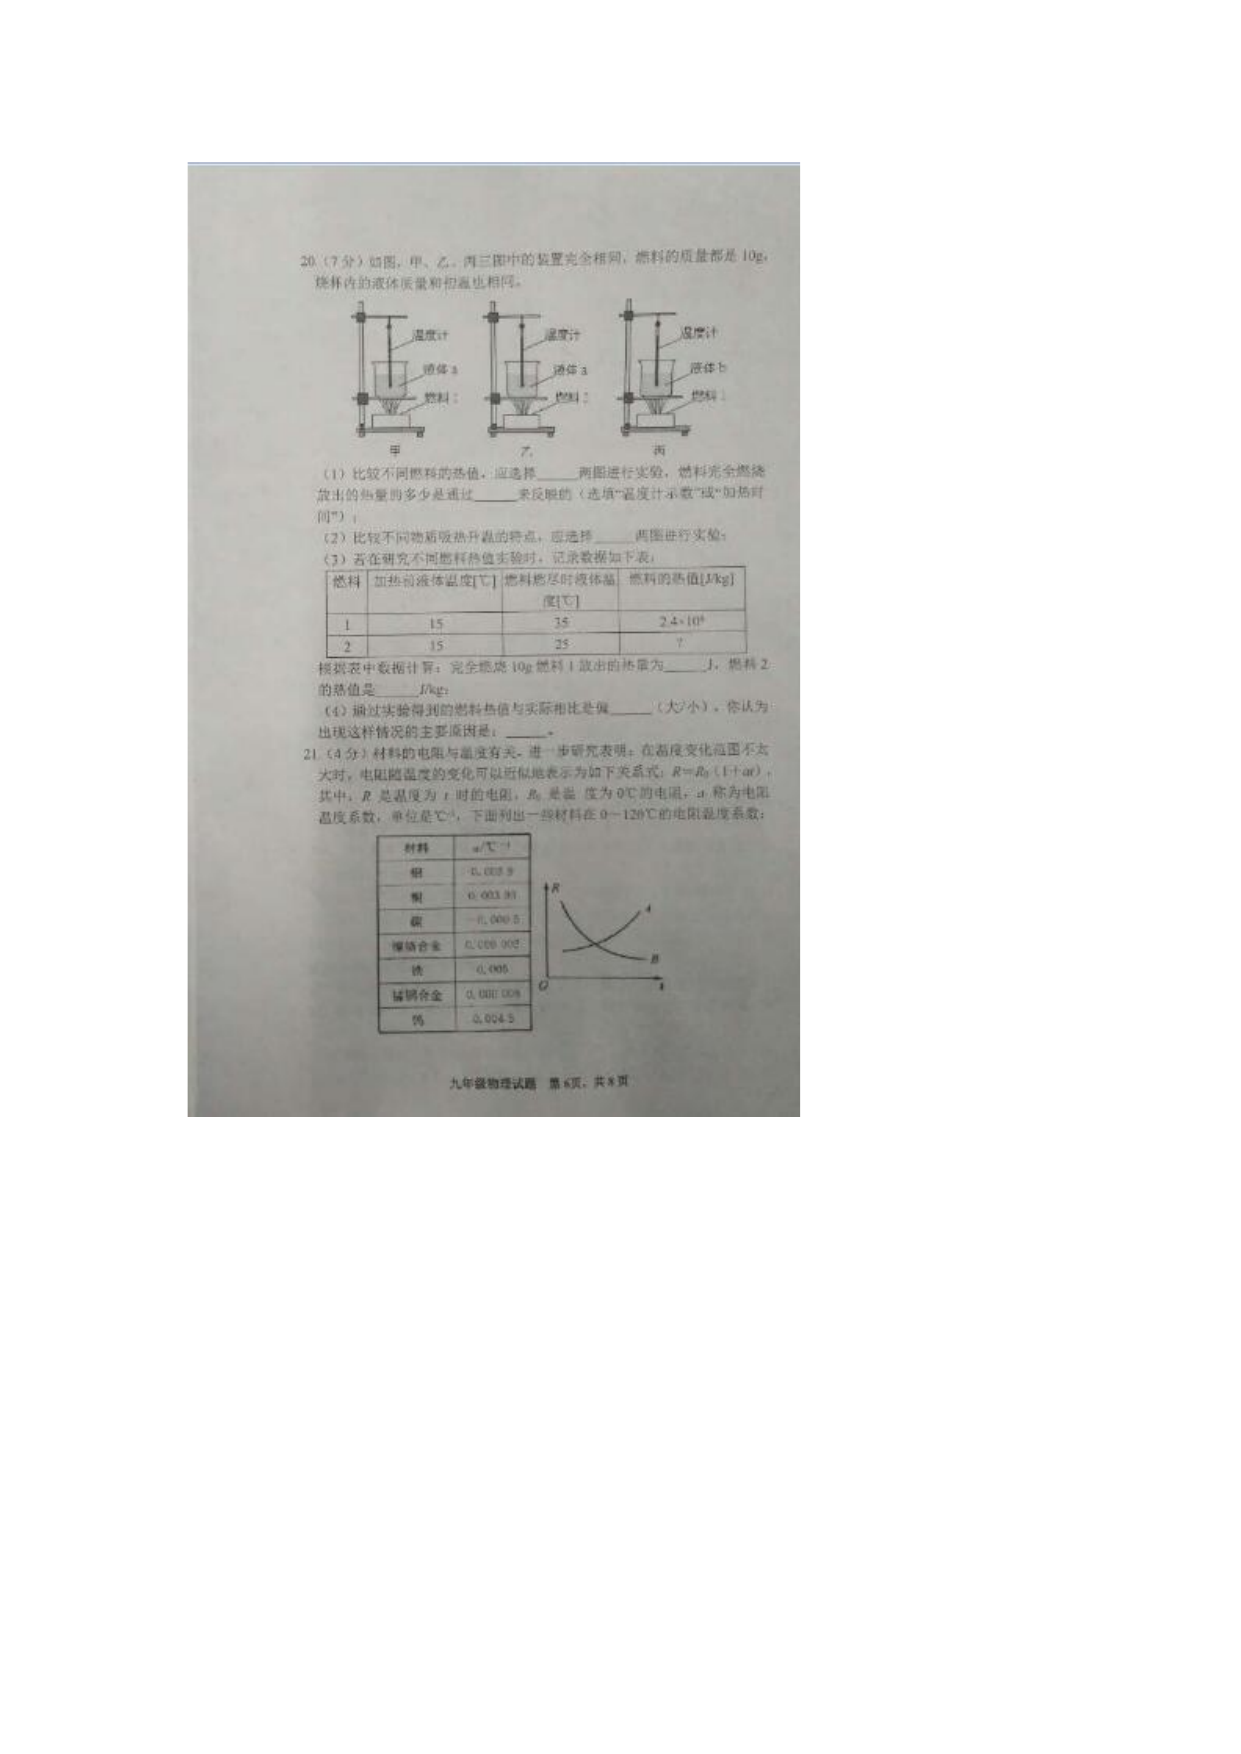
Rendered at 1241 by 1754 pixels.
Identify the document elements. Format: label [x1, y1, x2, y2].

picture [187, 162, 800, 1117]
